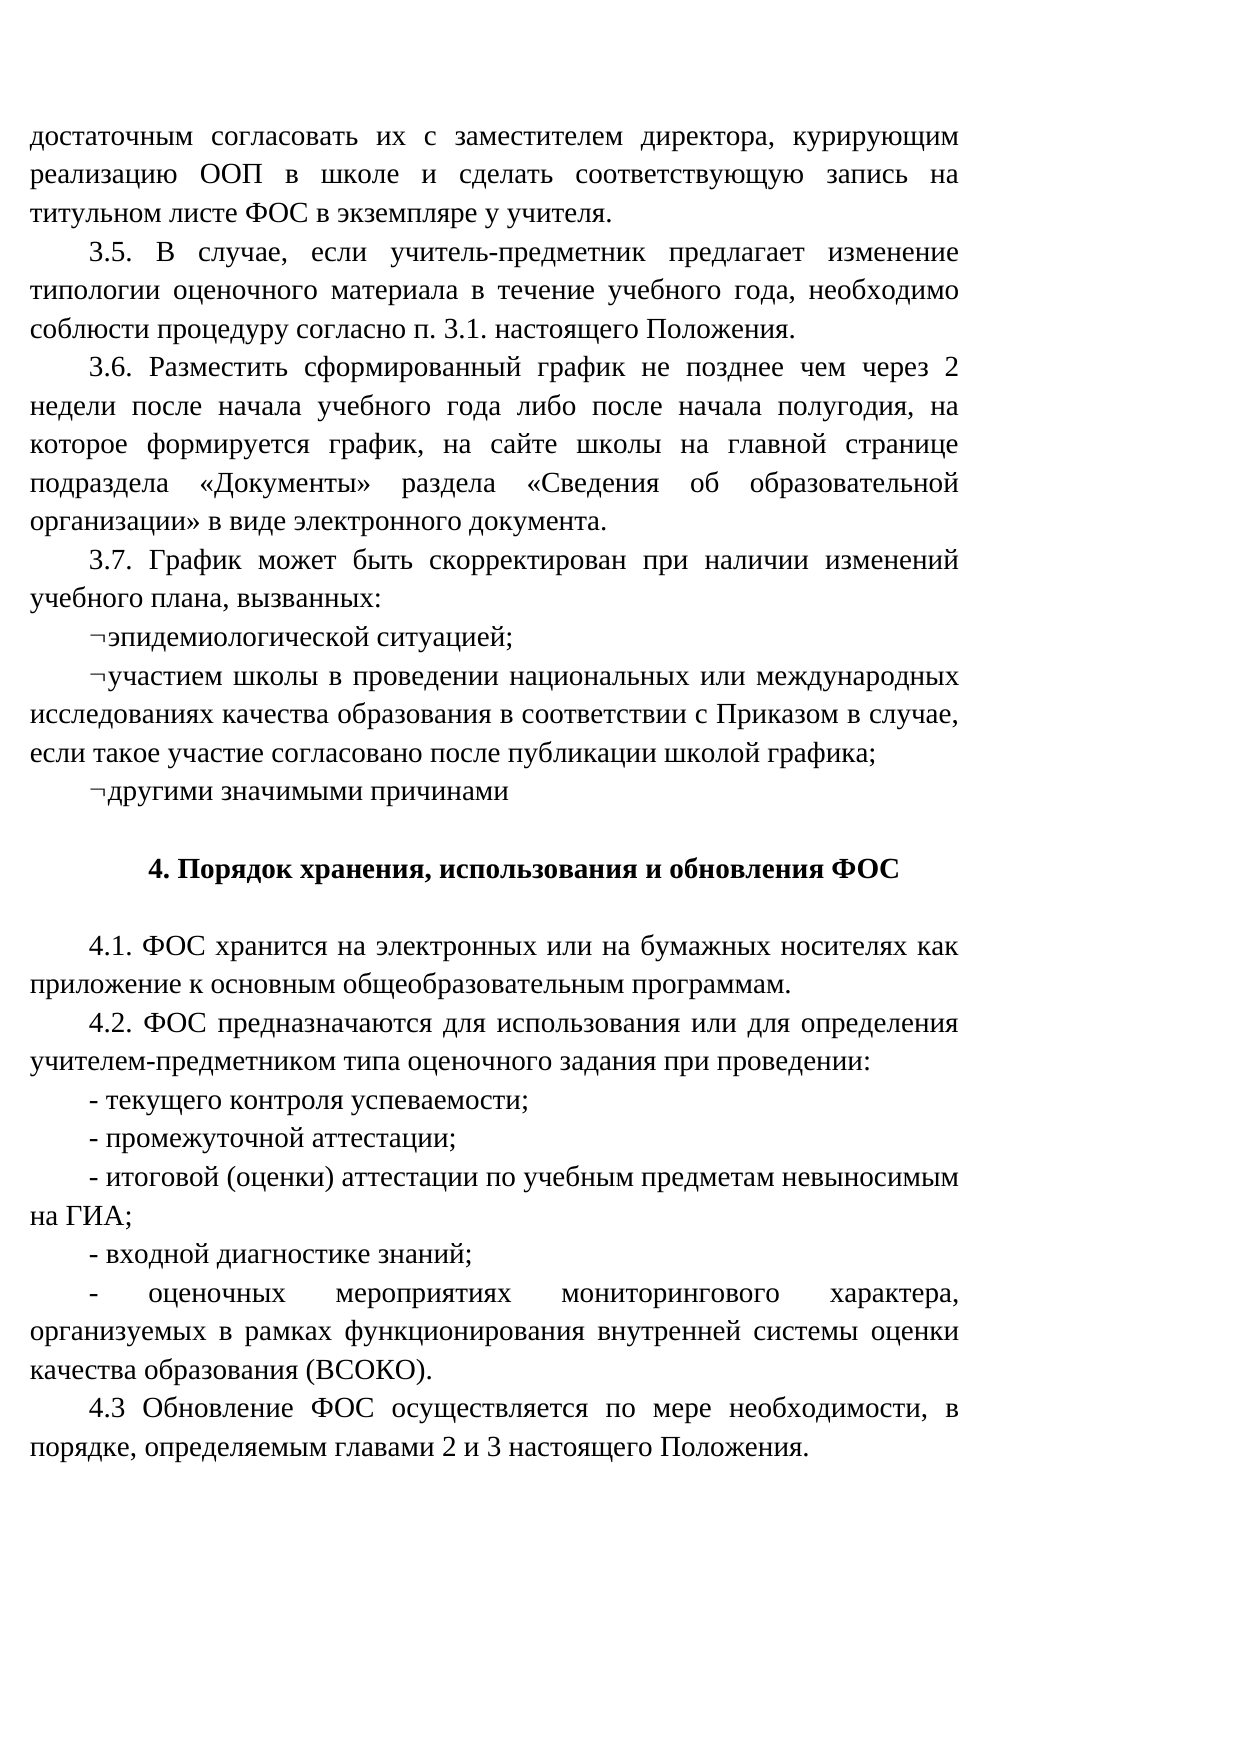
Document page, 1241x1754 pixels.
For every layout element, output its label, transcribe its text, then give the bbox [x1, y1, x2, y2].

text - итоговой (оценки) аттестации по учебным предметам невыносимым на ГИА; [29, 1159, 960, 1231]
text - входной диагностике знаний; [29, 1236, 960, 1270]
text 4.1. ФОС хранится на электронных или на бумажных носителях как приложение к основным общеобразовательным программам. [29, 928, 960, 1000]
text 3.6. Разместить сформированный график не позднее чем через 2 недели после начала учебного года либо после начала полугодия, на которое формируется график, на сайте школы на главной странице подраздела «Документы» раздела «Сведения об образовательной организации» в виде электронного документа. [29, 349, 960, 537]
text другими значимыми причинами [29, 773, 960, 807]
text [29, 118, 960, 229]
text 4. Порядок хранения, использования и обновления ФОС [29, 851, 960, 884]
text 3.5. В случае, если учитель-предметник предлагает изменение типологии оценочного материала в течение учебного года, необходимо соблюсти процедуру согласно п. 3.1. настоящего Положения. [29, 234, 960, 344]
text - оценочных мероприятиях мониторингового характера, организуемых в рамках функционирования внутренней системы оценки качества образования (ВСОКО). [29, 1275, 960, 1385]
text - промежуточной аттестации; [29, 1121, 960, 1154]
text участием школы в проведении национальных или международных исследованиях качества образования в соответствии с Приказом в случае, если такое участие согласовано после публикации школой графика; [29, 658, 960, 768]
text 4.2. ФОС предназначаются для использования или для определения учителем-предметником типа оценочного задания при проведении: [29, 1005, 960, 1077]
text 3.7. График может быть скорректирован при наличии изменений учебного плана, вызванных: [29, 542, 960, 614]
text 4.3 Обновление ФОС осуществляется по мере необходимости, в порядке, определяемым главами 2 и 3 настоящего Положения. [29, 1390, 960, 1462]
text - текущего контроля успеваемости; [29, 1082, 960, 1116]
text эпидемиологической ситуацией; [29, 619, 960, 653]
